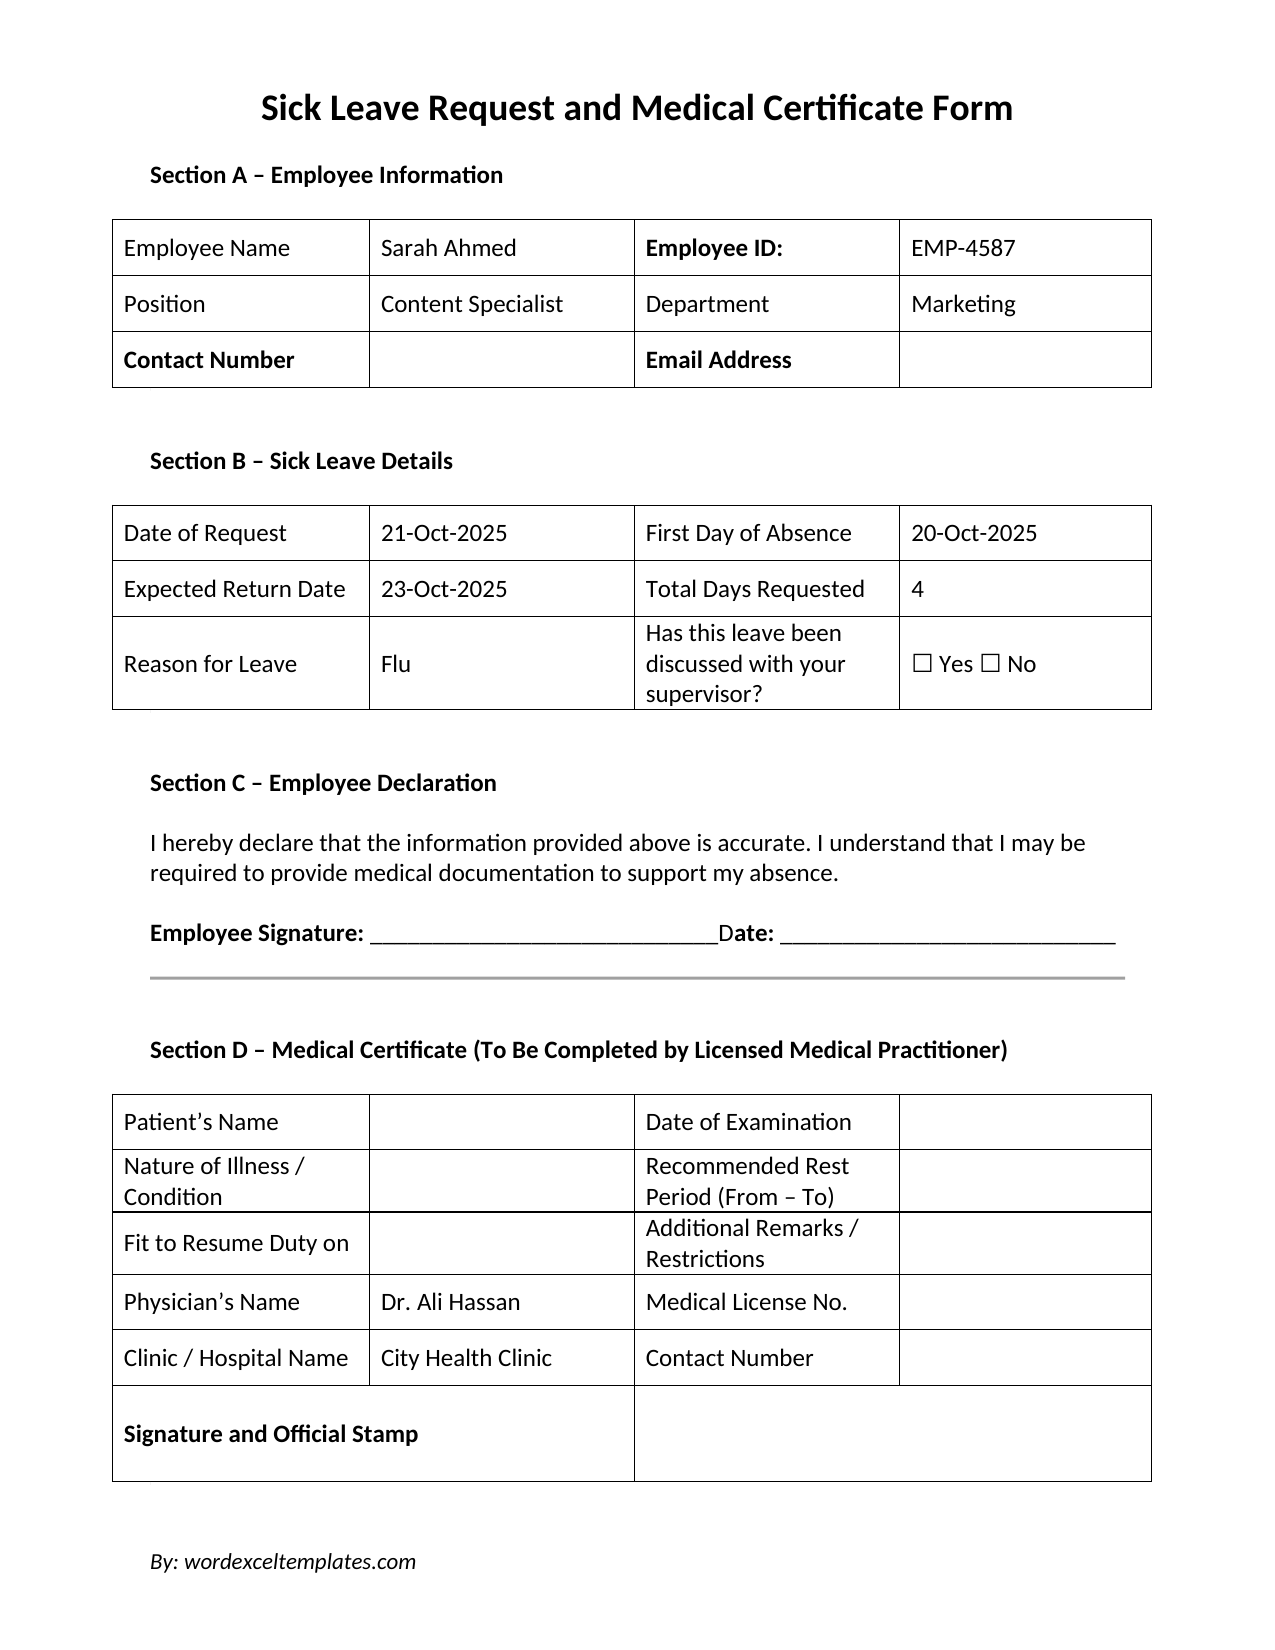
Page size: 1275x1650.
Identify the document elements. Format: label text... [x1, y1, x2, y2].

table_cell Clinic / Hospital Name [113, 1330, 369, 1385]
text Section D – Medical Certificate (To Be Completed by Licensed Medical Practitioner) [150, 1034, 1125, 1064]
table_cell ☐ Yes ☐ No [900, 617, 1151, 709]
table_cell Expected Return Date [113, 561, 369, 616]
table_cell 4 [900, 561, 1151, 616]
table_header Sarah Ahmed [370, 220, 634, 275]
table_cell Dr. Ali Hassan [370, 1275, 634, 1329]
table_cell Fit to Resume Duty on [113, 1213, 369, 1273]
table_cell Signature and Official Stamp [113, 1386, 634, 1481]
table_cell Additional Remarks / Restrictions [635, 1213, 899, 1273]
table_cell Contact Number [113, 332, 369, 387]
table_header [900, 1095, 1151, 1149]
table_cell Department [635, 276, 899, 331]
table_header First Day of Absence [635, 506, 899, 560]
table_cell [900, 1150, 1151, 1211]
table_cell [900, 1213, 1151, 1273]
table_cell Medical License No. [635, 1275, 899, 1329]
table_header EMP-4587 [900, 220, 1151, 275]
table_cell Email Address [635, 332, 899, 387]
text Section C – Employee Declaration [150, 767, 1125, 797]
table_cell Contact Number [635, 1330, 899, 1385]
text Section A – Employee Information [150, 159, 1125, 190]
table_cell Position [113, 276, 369, 331]
table_cell [900, 1275, 1151, 1329]
table_header 20-Oct-2025 [900, 506, 1151, 560]
table_header Date of Request [113, 506, 369, 560]
text Sick Leave Request and Medical Certificate Form [150, 84, 1125, 130]
table_cell Recommended Rest Period (From – To) [635, 1150, 899, 1211]
table_cell Nature of Illness / Condition [113, 1150, 369, 1211]
text I hereby declare that the information provided above is accurate. I understand that I may be required to provide medical documentation to support my absence. [150, 827, 1125, 888]
table_cell Total Days Requested [635, 561, 899, 616]
table_cell City Health Clinic [370, 1330, 634, 1385]
table_cell [900, 332, 1151, 387]
table_cell Flu [370, 617, 634, 709]
table_cell [900, 1330, 1151, 1385]
table_cell Has this leave been discussed with your supervisor? [635, 617, 899, 709]
table_header Date of Examination [635, 1095, 899, 1149]
table_cell [370, 332, 634, 387]
table_header Employee ID: [635, 220, 899, 275]
table_cell Content Specialist [370, 276, 634, 331]
table_header Employee Name [113, 220, 369, 275]
table_header 21-Oct-2025 [370, 506, 634, 560]
table_cell [635, 1386, 1151, 1481]
table_cell [370, 1213, 634, 1273]
text Section B – Sick Leave Details [150, 445, 1125, 475]
table_header [370, 1095, 634, 1149]
table_cell Marketing [900, 276, 1151, 331]
table_header Patient’s Name [113, 1095, 369, 1149]
table_cell Reason for Leave [113, 617, 369, 709]
table_cell 23-Oct-2025 [370, 561, 634, 616]
table_cell Physician’s Name [113, 1275, 369, 1329]
text Employee Signature: ____________________________Date: ___________________________ [150, 917, 1125, 947]
table_cell [370, 1150, 634, 1211]
